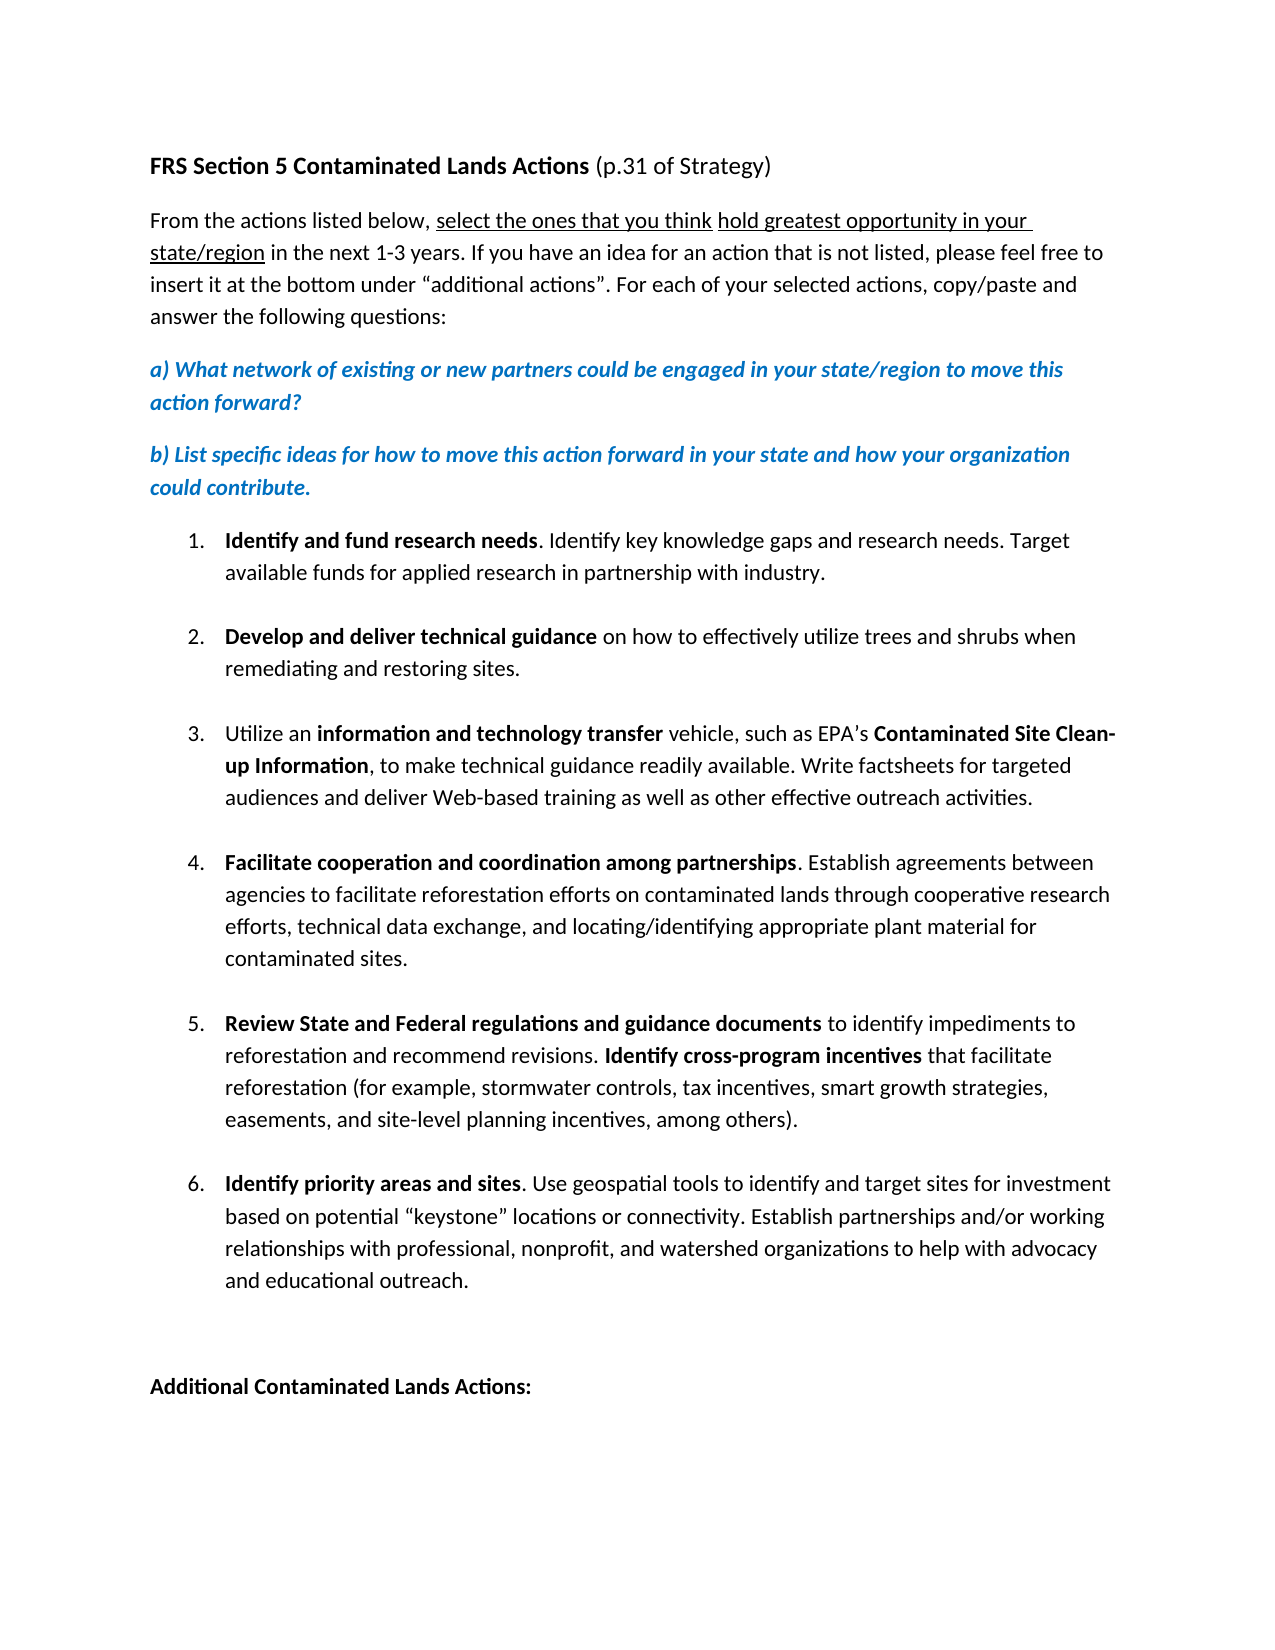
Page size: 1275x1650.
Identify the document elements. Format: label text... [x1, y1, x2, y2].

text Additional Contaminated Lands Actions: [150, 1372, 1125, 1400]
text From the actions listed below, select the ones that you think hold greatest opportunity in your state/region in the next 1-3 years. If you have an idea for an action that is not listed, please feel free to insert it at the bottom under “additional actions”. For each of your selected actions, copy/paste and answer the following questions: [150, 206, 1125, 330]
list Review State and Federal regulations and guidance documents to identify impediments to reforestation and recommend revisions. Identify cross-program incentives that facilitate reforestation (for example, stormwater controls, tax incentives, smart growth strategies, easements, and site-level planning incentives, among others). [187, 1009, 1125, 1133]
list Identify and fund research needs. Identify key knowledge gaps and research needs. Target available funds for applied research in partnership with industry. [187, 526, 1125, 586]
list Develop and deliver technical guidance on how to effectively utilize trees and shrubs when remediating and restoring sites. [187, 622, 1125, 683]
list Facilitate cooperation and coordination among partnerships. Establish agreements between agencies to facilitate reforestation efforts on contaminated lands through cooperative research efforts, technical data exchange, and locating/identifying appropriate plant material for contaminated sites. [187, 848, 1125, 972]
text FRS Section 5 Contaminated Lands Actions (p.31 of Strategy) [150, 150, 1125, 181]
list Utilize an information and technology transfer vehicle, such as EPA’s Contaminated Site Clean-up Information, to make technical guidance readily available. Write factsheets for targeted audiences and deliver Web-based training as well as other effective outreach activities. [187, 719, 1125, 811]
list Identify priority areas and sites. Use geospatial tools to identify and target sites for investment based on potential “keystone” locations or connectivity. Establish partnerships and/or working relationships with professional, nonprofit, and watershed organizations to help with advocacy and educational outreach. [187, 1169, 1125, 1294]
text b) List specific ideas for how to move this action forward in your state and how your organization could contribute. [150, 441, 1125, 501]
text a) What network of existing or new partners could be engaged in your state/region to move this action forward? [150, 355, 1125, 416]
